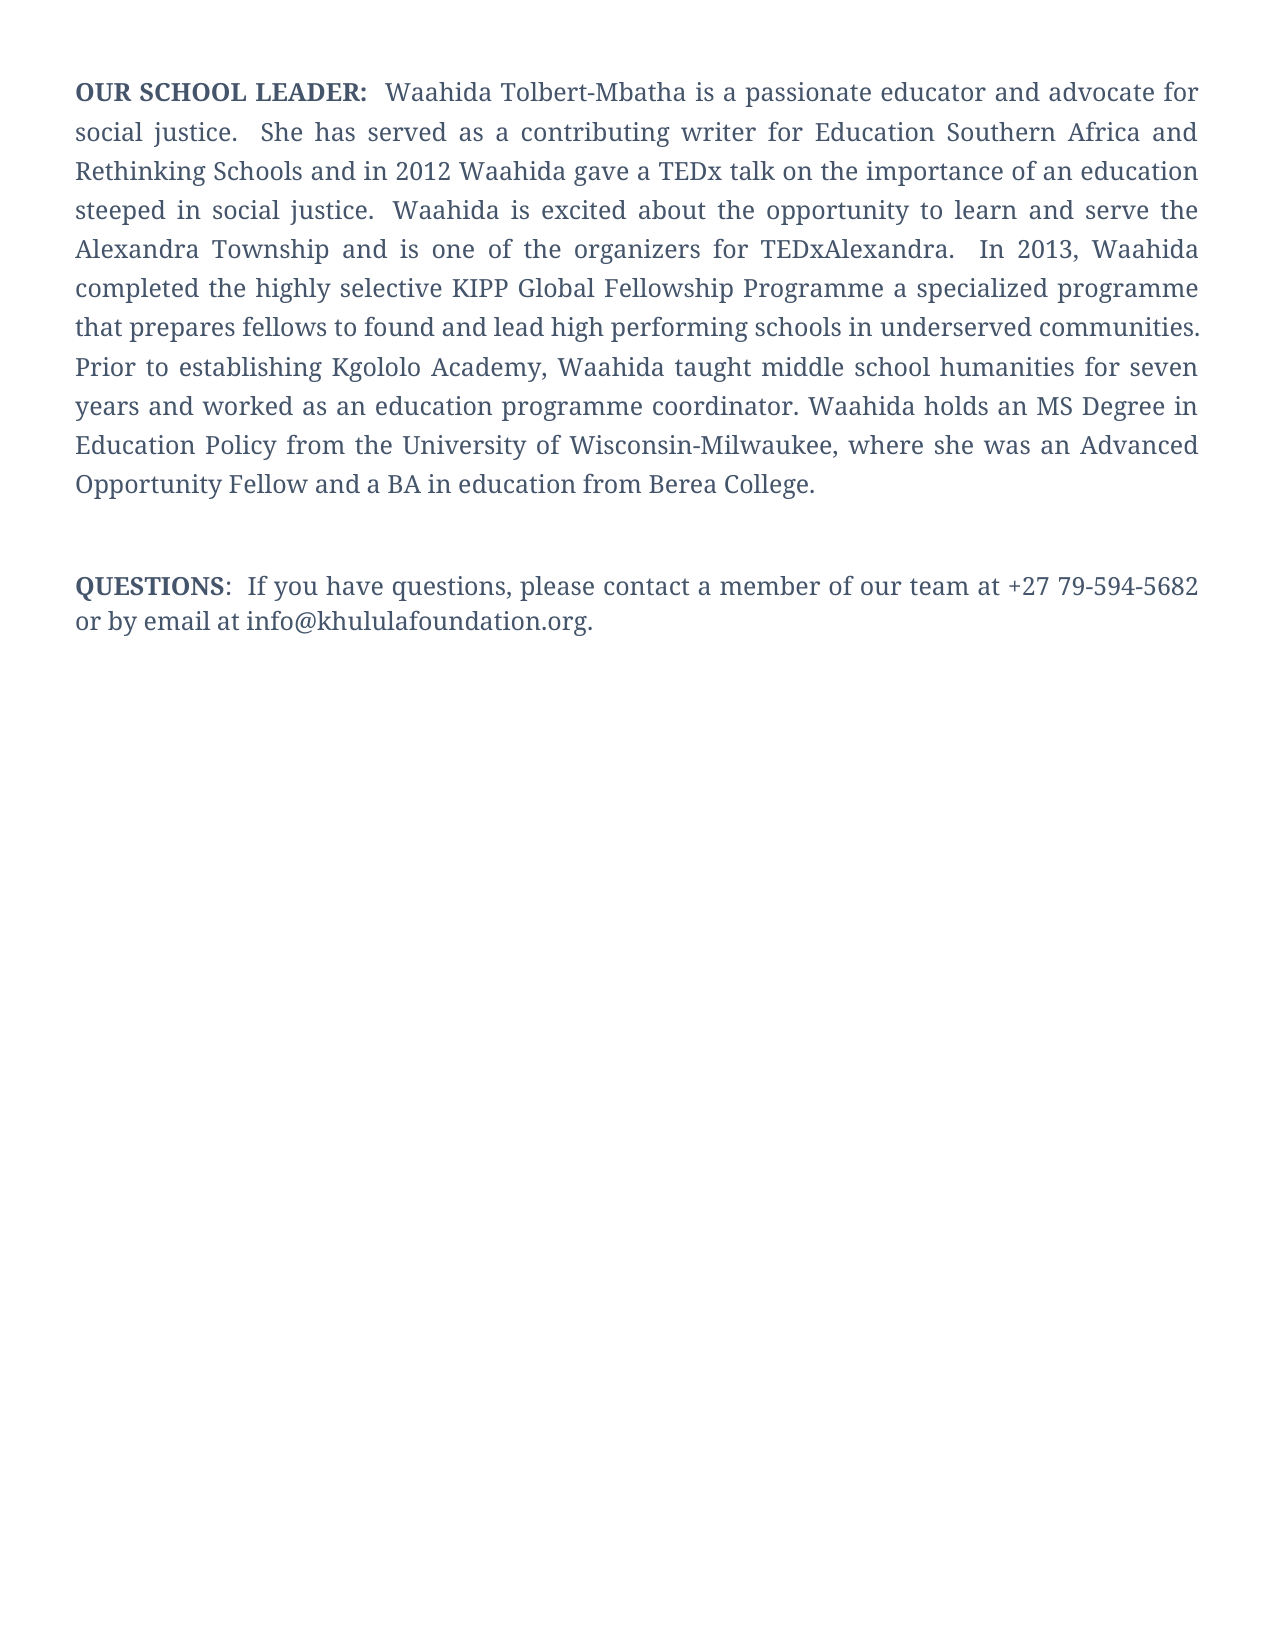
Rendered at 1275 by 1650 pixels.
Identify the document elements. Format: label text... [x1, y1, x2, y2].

text QUESTIONS: If you have questions, please contact a member of our team at +27 79-594-5682 or by email at info@khululafoundation.org. [75, 569, 1200, 637]
text OUR SCHOOL LEADER: Waahida Tolbert-Mbatha is a passionate educator and advocate for social justice. She has served as a contributing writer for Education Southern Africa and Rethinking Schools and in 2012 Waahida gave a TEDx talk on the importance of an education steeped in social justice. Waahida is excited about the opportunity to learn and serve the Alexandra Township and is one of the organizers for TEDxAlexandra. In 2013, Waahida completed the highly selective KIPP Global Fellowship Programme a specialized programme that prepares fellows to found and lead high performing schools in underserved communities. Prior to establishing Kgololo Academy, Waahida taught middle school humanities for seven years and worked as an education programme coordinator. Waahida holds an MS Degree in Education Policy from the University of Wisconsin-Milwaukee, where she was an Advanced Opportunity Fellow and a BA in education from Berea College. [75, 75, 1200, 501]
